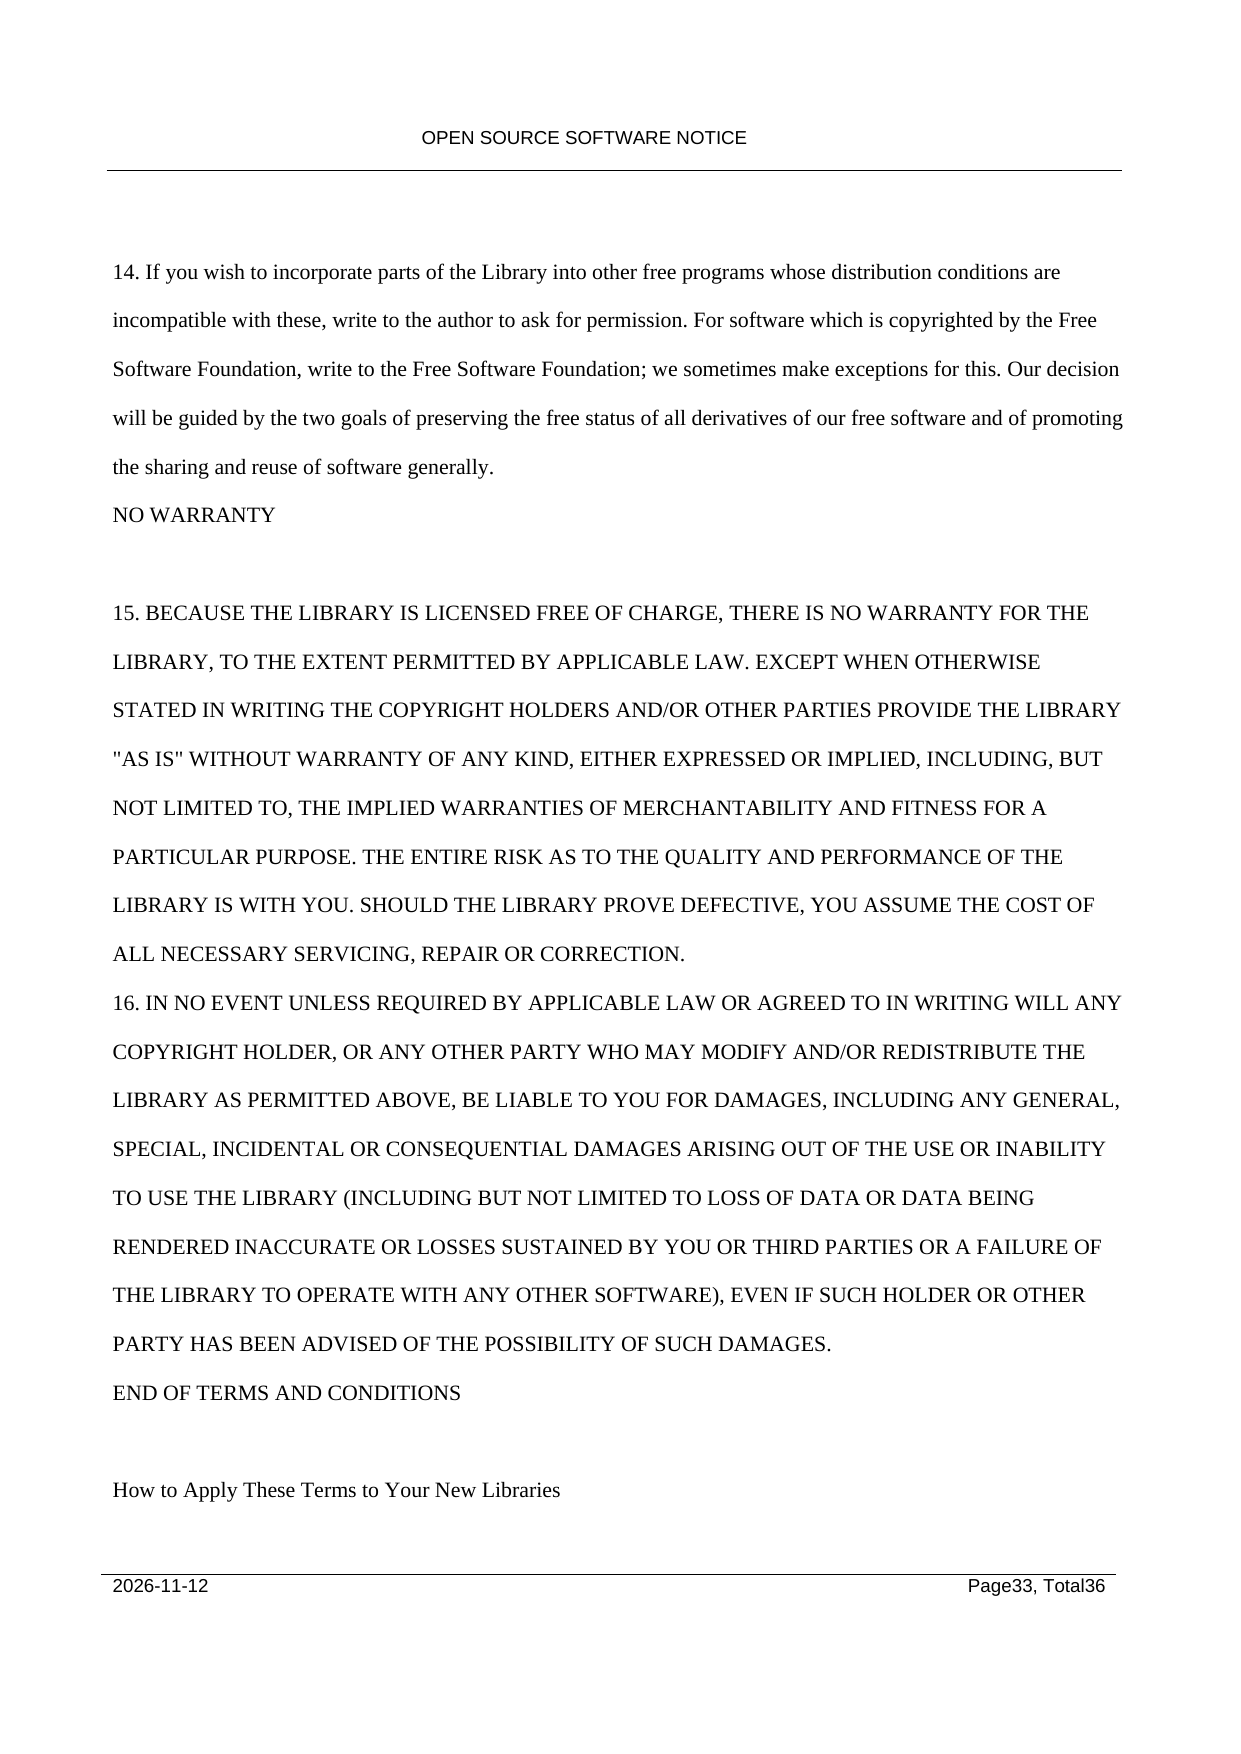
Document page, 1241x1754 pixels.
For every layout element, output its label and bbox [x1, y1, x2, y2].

text [112, 206, 1128, 1506]
